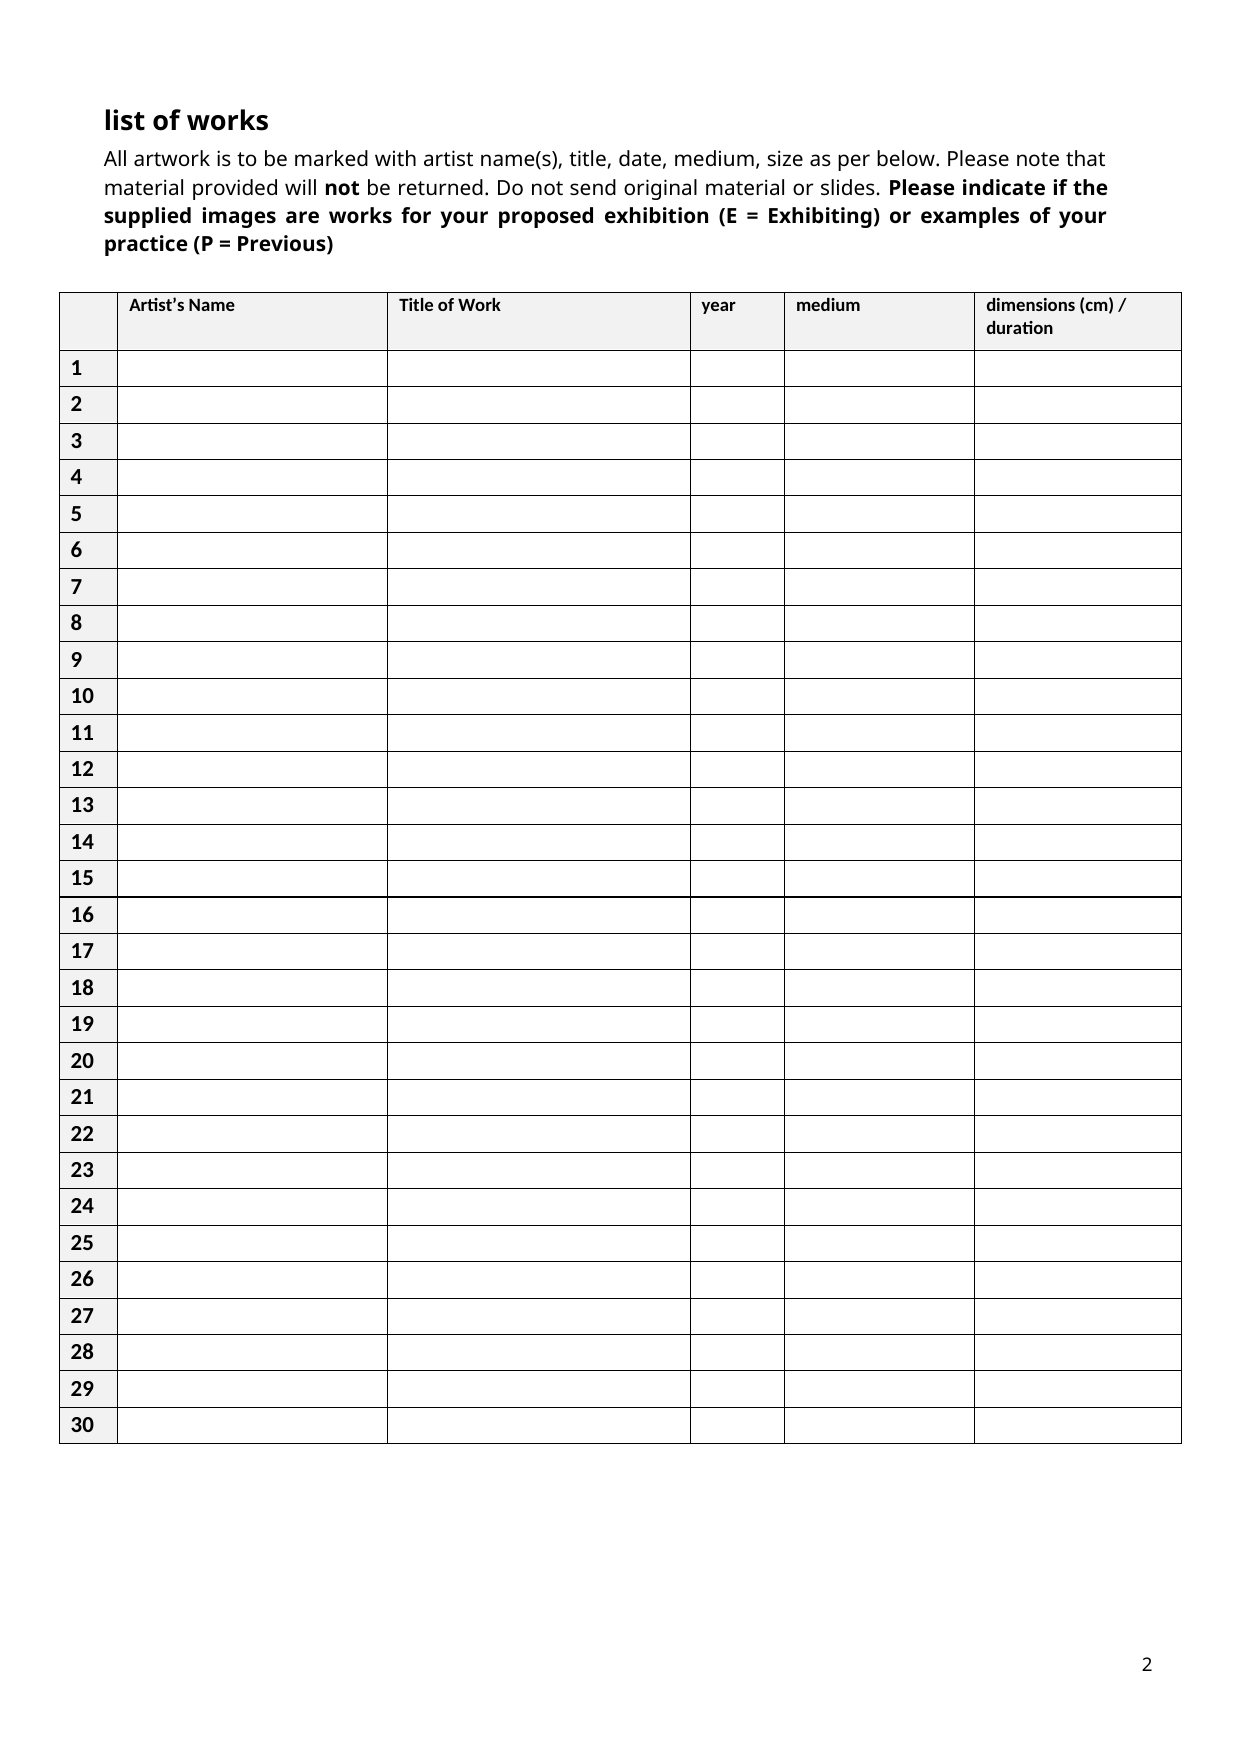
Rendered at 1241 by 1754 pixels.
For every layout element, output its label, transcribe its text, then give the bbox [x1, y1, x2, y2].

table_cell [785, 460, 974, 495]
table_cell [118, 898, 387, 933]
table_cell [388, 424, 690, 459]
table_cell [388, 496, 690, 532]
table_cell [388, 1262, 690, 1297]
table_cell [118, 1116, 387, 1152]
table_cell [388, 642, 690, 678]
table_cell [975, 898, 1181, 933]
table_cell [975, 496, 1181, 532]
table_cell 23 [60, 1153, 117, 1188]
table_cell [691, 642, 784, 678]
table_cell [691, 1299, 784, 1334]
table_cell [975, 1043, 1181, 1079]
table_cell [118, 1226, 387, 1261]
table_cell [691, 679, 784, 714]
table_cell [785, 1080, 974, 1115]
table_cell [118, 934, 387, 969]
table_cell [975, 1371, 1181, 1407]
table_cell [975, 1080, 1181, 1115]
table_header dimensions (cm) / duration [975, 293, 1181, 349]
table_cell [785, 825, 974, 860]
table_cell [691, 1043, 784, 1079]
table_cell [118, 1153, 387, 1188]
table_cell 16 [60, 898, 117, 933]
table_cell 5 [60, 496, 117, 532]
table_cell [388, 387, 690, 422]
table_cell [785, 861, 974, 896]
table_cell 18 [60, 970, 117, 1006]
table_cell [691, 606, 784, 641]
table_cell [785, 1043, 974, 1079]
table_cell [388, 970, 690, 1006]
table_cell [118, 1007, 387, 1042]
table_cell [975, 861, 1181, 896]
table_cell [388, 752, 690, 787]
table_cell [785, 642, 974, 678]
table_cell [785, 788, 974, 823]
table_header Title of Work [388, 293, 690, 349]
table_cell [785, 1189, 974, 1224]
table_cell [691, 460, 784, 495]
table_cell 10 [60, 679, 117, 714]
table_cell [785, 898, 974, 933]
table_cell [975, 606, 1181, 641]
table_cell [975, 1153, 1181, 1188]
table_cell [975, 970, 1181, 1006]
table_cell [118, 861, 387, 896]
table_cell 3 [60, 424, 117, 459]
table_cell [975, 460, 1181, 495]
table_cell [785, 387, 974, 422]
table_cell [785, 970, 974, 1006]
table_cell [975, 1408, 1181, 1443]
table_cell 19 [60, 1007, 117, 1042]
table_cell [118, 1408, 387, 1443]
table_cell 30 [60, 1408, 117, 1443]
table_cell [388, 715, 690, 751]
table_cell 17 [60, 934, 117, 969]
table_cell [785, 424, 974, 459]
table_cell [388, 1371, 690, 1407]
table_cell [785, 934, 974, 969]
table_cell [691, 934, 784, 969]
table_cell [975, 1116, 1181, 1152]
table_cell [118, 1043, 387, 1079]
table_cell [691, 1007, 784, 1042]
table_cell [785, 1153, 974, 1188]
table_cell [118, 1299, 387, 1334]
table_cell [785, 1408, 974, 1443]
table_cell 24 [60, 1189, 117, 1224]
table_cell [118, 424, 387, 459]
table_cell [118, 387, 387, 422]
table_cell 13 [60, 788, 117, 823]
table_cell 15 [60, 861, 117, 896]
table_cell [118, 533, 387, 568]
table_cell [785, 715, 974, 751]
table_cell [118, 679, 387, 714]
table_cell [975, 1262, 1181, 1297]
table_cell [691, 1153, 784, 1188]
table_cell [785, 533, 974, 568]
table_cell 26 [60, 1262, 117, 1297]
table_cell 28 [60, 1335, 117, 1370]
table_cell [785, 351, 974, 386]
table_cell [691, 351, 784, 386]
table_header medium [785, 293, 974, 349]
table_cell [388, 679, 690, 714]
table_cell 6 [60, 533, 117, 568]
table_cell [975, 1335, 1181, 1370]
table_cell [975, 569, 1181, 605]
table_cell [118, 788, 387, 823]
table_cell [975, 1007, 1181, 1042]
table_cell 27 [60, 1299, 117, 1334]
table_cell [785, 1116, 974, 1152]
table_cell [118, 569, 387, 605]
table_cell 11 [60, 715, 117, 751]
table_cell [118, 1189, 387, 1224]
table_cell [691, 496, 784, 532]
table_cell [691, 387, 784, 422]
table_cell [785, 1299, 974, 1334]
table_cell [691, 970, 784, 1006]
table_cell 12 [60, 752, 117, 787]
table_cell [975, 424, 1181, 459]
table_cell [388, 533, 690, 568]
table_cell [975, 533, 1181, 568]
table_header year [691, 293, 784, 349]
table_cell [785, 679, 974, 714]
table_cell [691, 1335, 784, 1370]
table_cell [691, 1226, 784, 1261]
table_cell [785, 606, 974, 641]
table_header Artist’s Name [118, 293, 387, 349]
table_cell [975, 1226, 1181, 1261]
table_cell [691, 424, 784, 459]
table_cell [975, 1189, 1181, 1224]
table_cell [388, 1043, 690, 1079]
table_cell [691, 715, 784, 751]
table_cell [691, 898, 784, 933]
table_cell [388, 1153, 690, 1188]
table_cell [388, 898, 690, 933]
table_cell [118, 1262, 387, 1297]
table_cell [785, 1226, 974, 1261]
table_cell [975, 387, 1181, 422]
table_cell [388, 460, 690, 495]
table_cell [118, 825, 387, 860]
table_cell 25 [60, 1226, 117, 1261]
table_cell [118, 1080, 387, 1115]
table_cell [975, 934, 1181, 969]
table_cell [388, 1007, 690, 1042]
table_header [60, 293, 117, 349]
table_cell [691, 1408, 784, 1443]
table_cell [785, 1335, 974, 1370]
table_cell 7 [60, 569, 117, 605]
table_cell [975, 351, 1181, 386]
table_cell [975, 715, 1181, 751]
text list of works [103, 101, 1152, 138]
table_cell [785, 1371, 974, 1407]
table_cell [118, 752, 387, 787]
table_cell 9 [60, 642, 117, 678]
table_cell [691, 533, 784, 568]
table_cell [691, 1080, 784, 1115]
table_cell [388, 1299, 690, 1334]
table_cell 4 [60, 460, 117, 495]
table_cell [785, 496, 974, 532]
table_cell [691, 1371, 784, 1407]
table_cell [388, 1335, 690, 1370]
table_cell [118, 460, 387, 495]
table_cell 22 [60, 1116, 117, 1152]
table_cell [691, 861, 784, 896]
table_cell 21 [60, 1080, 117, 1115]
table_cell [388, 569, 690, 605]
table_cell [691, 825, 784, 860]
table_cell [388, 606, 690, 641]
table_cell [118, 351, 387, 386]
table_cell [118, 642, 387, 678]
table_cell [388, 861, 690, 896]
table_cell [691, 752, 784, 787]
table_cell [975, 752, 1181, 787]
table_cell 1 [60, 351, 117, 386]
table_cell [388, 351, 690, 386]
text All artwork is to be marked with artist name(s), title, date, medium, size as per below. Please note that material provided will not be returned. Do not send original material or slides. Please indicate if the supplied images are works for your proposed exhibition (E = Exhibiting) or examples of your practice (P = Previous) [103, 144, 1108, 258]
table_cell [388, 1226, 690, 1261]
table_cell [388, 1408, 690, 1443]
table_cell [691, 788, 784, 823]
table_cell [691, 1189, 784, 1224]
table_cell [118, 715, 387, 751]
table_cell 14 [60, 825, 117, 860]
table_cell [785, 1007, 974, 1042]
table_cell [388, 1080, 690, 1115]
table_cell [691, 1116, 784, 1152]
table_cell [785, 752, 974, 787]
table_cell [975, 642, 1181, 678]
table_cell [388, 1189, 690, 1224]
table_cell [388, 1116, 690, 1152]
table_cell [785, 569, 974, 605]
table_cell [975, 679, 1181, 714]
table_cell [388, 934, 690, 969]
table_cell [118, 606, 387, 641]
table_cell [388, 788, 690, 823]
table_cell [975, 825, 1181, 860]
table_cell [388, 825, 690, 860]
table_cell [691, 569, 784, 605]
table_cell [975, 1299, 1181, 1334]
table_cell [118, 1335, 387, 1370]
table_cell 20 [60, 1043, 117, 1079]
table_cell 8 [60, 606, 117, 641]
table_cell [118, 970, 387, 1006]
table_cell 29 [60, 1371, 117, 1407]
table_cell 2 [60, 387, 117, 422]
table_cell [118, 496, 387, 532]
table_cell [118, 1371, 387, 1407]
table_cell [785, 1262, 974, 1297]
table_cell [975, 788, 1181, 823]
table_cell [691, 1262, 784, 1297]
